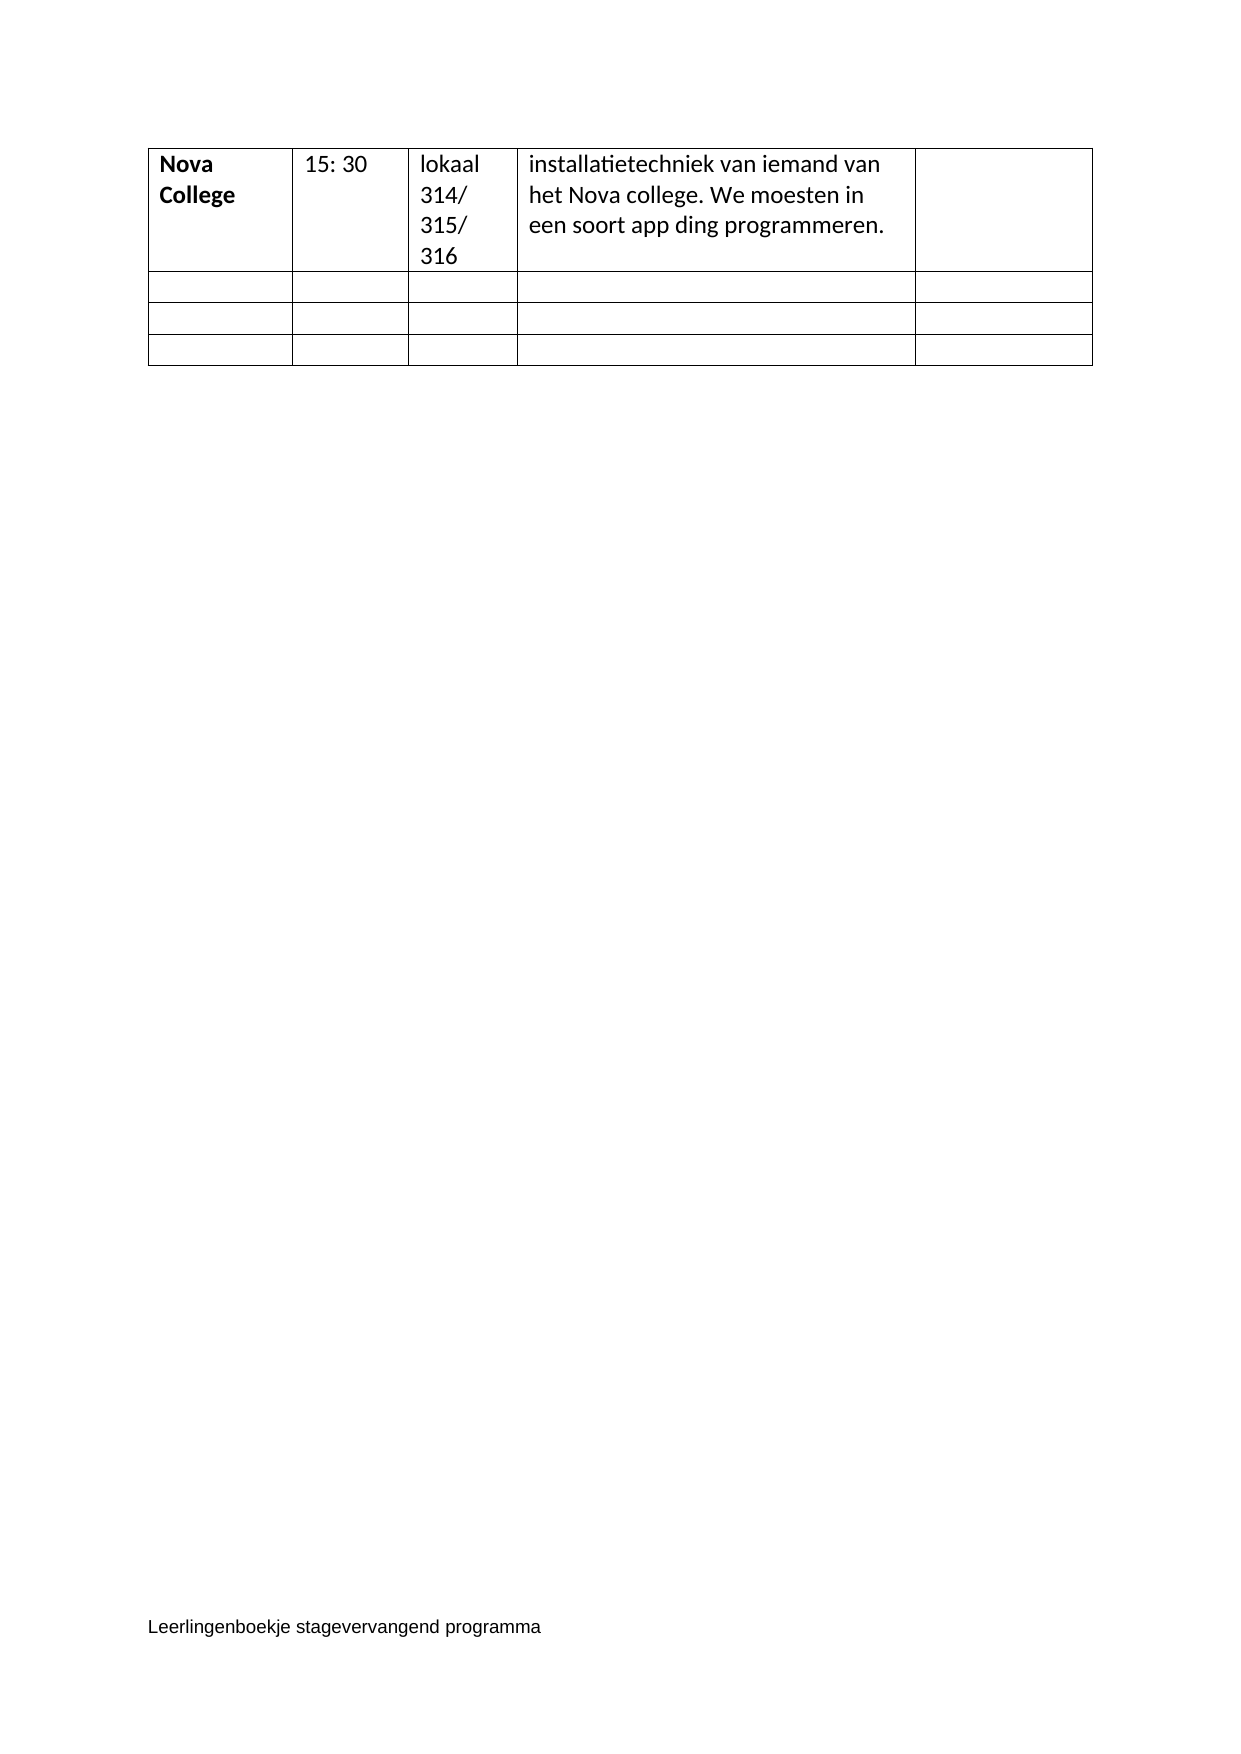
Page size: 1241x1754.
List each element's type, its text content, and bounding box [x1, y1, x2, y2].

table_cell [293, 272, 408, 302]
table_cell [518, 335, 915, 365]
table_cell [518, 303, 915, 334]
table_cell [916, 303, 1092, 334]
table_cell [409, 272, 517, 302]
table_cell [916, 335, 1092, 365]
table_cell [518, 149, 915, 271]
table_cell [149, 335, 292, 365]
table_cell 12:30 – 15: 30 [293, 149, 408, 271]
table_cell [293, 335, 408, 365]
table_cell [149, 303, 292, 334]
table_cell [916, 272, 1092, 302]
table_cell [409, 335, 517, 365]
table_cell ja [916, 149, 1092, 271]
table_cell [409, 149, 517, 271]
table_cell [149, 149, 292, 271]
table_cell [518, 272, 915, 302]
table_cell [293, 303, 408, 334]
table_cell [149, 272, 292, 302]
table_cell [409, 303, 517, 334]
